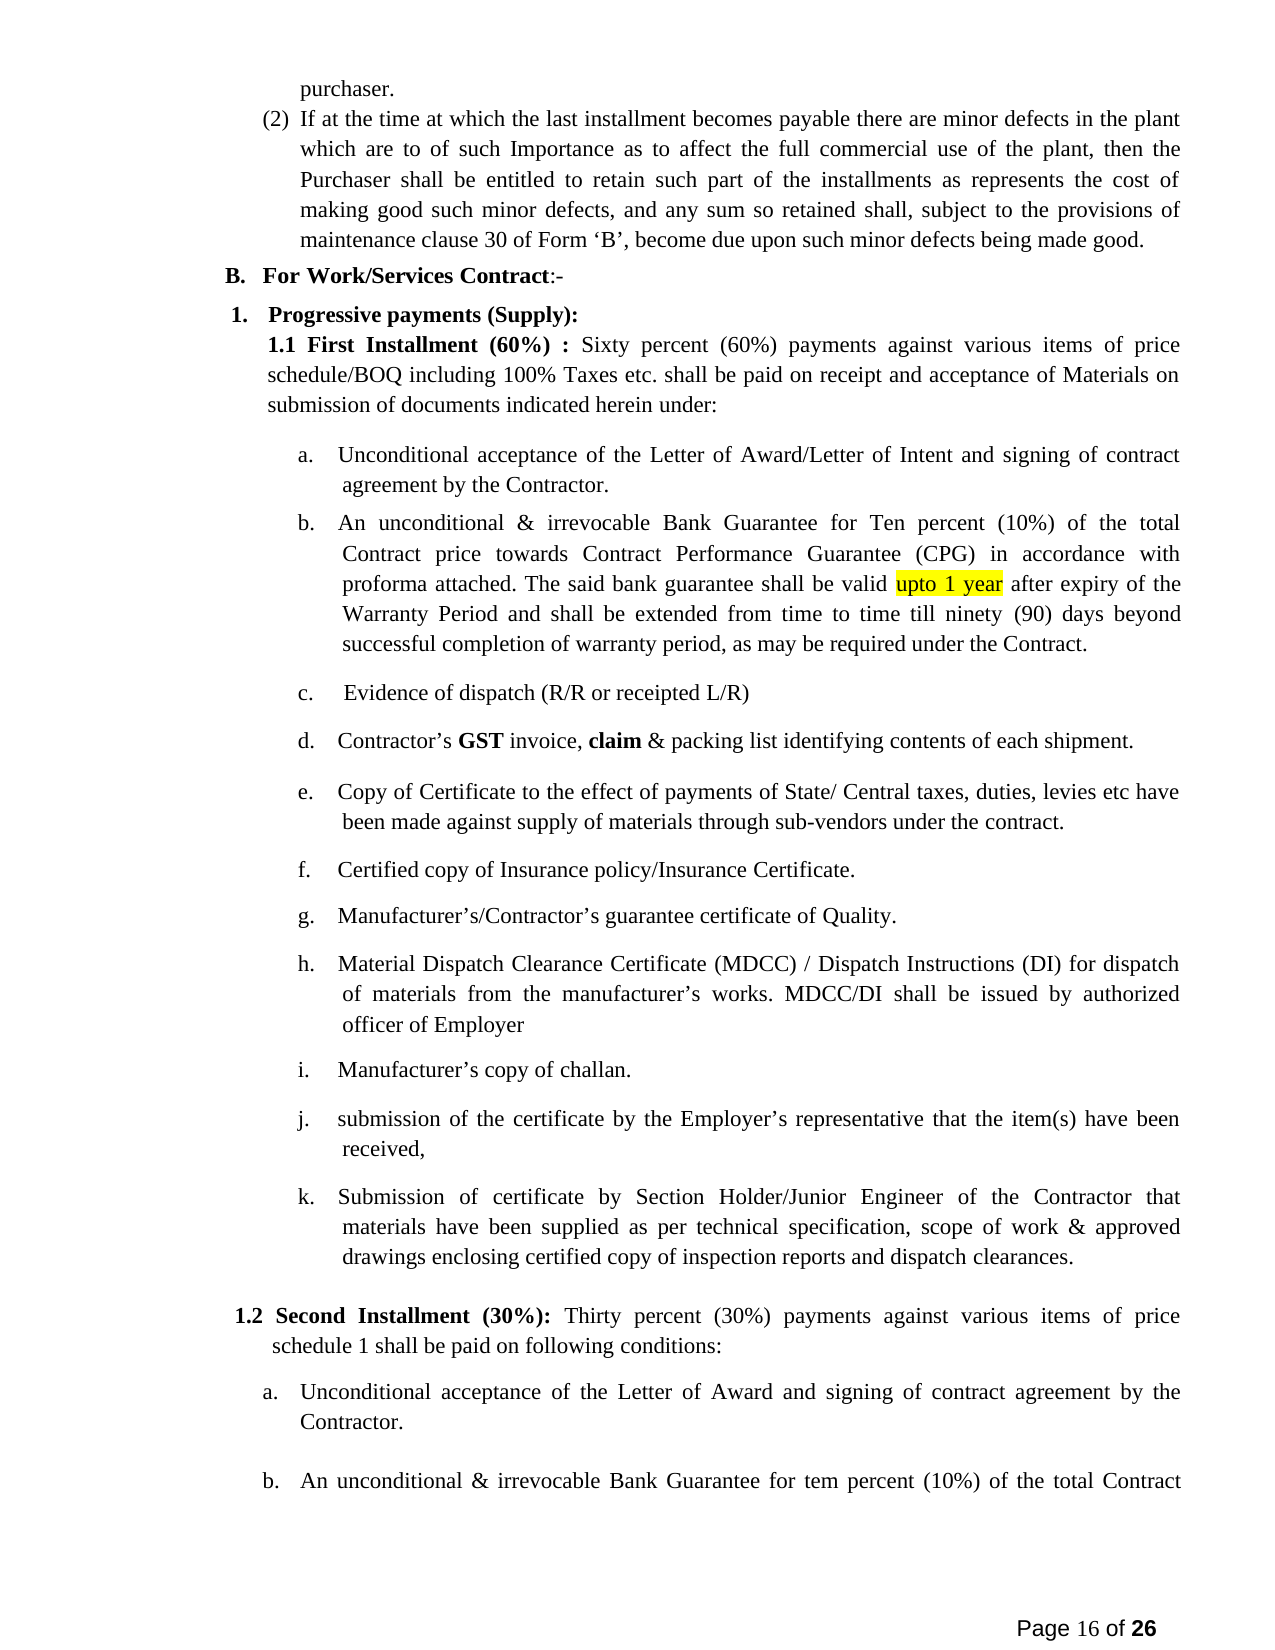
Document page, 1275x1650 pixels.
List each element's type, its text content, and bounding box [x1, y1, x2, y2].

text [300, 75, 1181, 101]
list Evidence of dispatch (R/R or receipted L/R) [298, 678, 1181, 705]
list An unconditional & irrevocable Bank Guarantee for Ten percent (10%) of the total Contract price towards Contract Performance Guarantee (CPG) in accordance with proforma attached. The said bank guarantee shall be valid upto 1 year after expiry of the Warranty Period and shall be extended from time to time till ninety (90) days beyond successful completion of warranty period, as may be required under the Contract. [298, 509, 1181, 657]
subtitle For Work/Services Contract:- [225, 262, 1181, 288]
list Manufacturer’s copy of challan. [298, 1056, 1181, 1083]
list Progressive payments (Supply): [231, 301, 1181, 328]
list Certified copy of Insurance policy/Insurance Certificate. [298, 856, 1181, 882]
list Submission of certificate by Section Holder/Junior Engineer of the Contractor that materials have been supplied as per technical specification, scope of work & approved drawings enclosing certified copy of inspection reports and dispatch clearances. [298, 1183, 1181, 1269]
list Copy of Certificate to the effect of payments of State/ Central taxes, duties, levies etc have been made against supply of materials through sub-vendors under the contract. [298, 778, 1181, 834]
list If at the time at which the last installment becomes payable there are minor defects in the plant which are to of such Importance as to affect the full commercial use of the plant, then the Purchaser shall be entitled to retain such part of the installments as represents the cost of making good such minor defects, and any sum so retained shall, subject to the provisions of maintenance clause 30 of Form ‘B’, become due upon such minor defects being made good. [262, 105, 1181, 252]
list Material Dispatch Clearance Certificate (MDCC) / Dispatch Instructions (DI) for dispatch of materials from the manufacturer’s works. MDCC/DI shall be issued by authorized officer of Employer [298, 950, 1181, 1037]
list 1.1 First Installment (60%) : Sixty percent (60%) payments against various items of price schedule/BOQ including 100% Taxes etc. shall be paid on receipt and acceptance of Materials on submission of documents indicated herein under: [225, 331, 1181, 418]
list Contractor’s GST invoice, claim & packing list identifying contents of each shipment. [298, 727, 1181, 753]
list Unconditional acceptance of the Letter of Award and signing of contract agreement by the Contractor. [262, 1378, 1181, 1434]
text 1.2 Second Installment (30%): Thirty percent (30%) payments against various items of price schedule 1 shall be paid on following conditions: [234, 1302, 1181, 1358]
list submission of the certificate by the Employer’s representative that the item(s) have been received, [298, 1105, 1181, 1161]
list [262, 1467, 1181, 1493]
list Manufacturer’s/Contractor’s guarantee certificate of Quality. [298, 902, 1181, 928]
list Unconditional acceptance of the Letter of Award/Letter of Intent and signing of contract agreement by the Contractor. [298, 441, 1181, 498]
